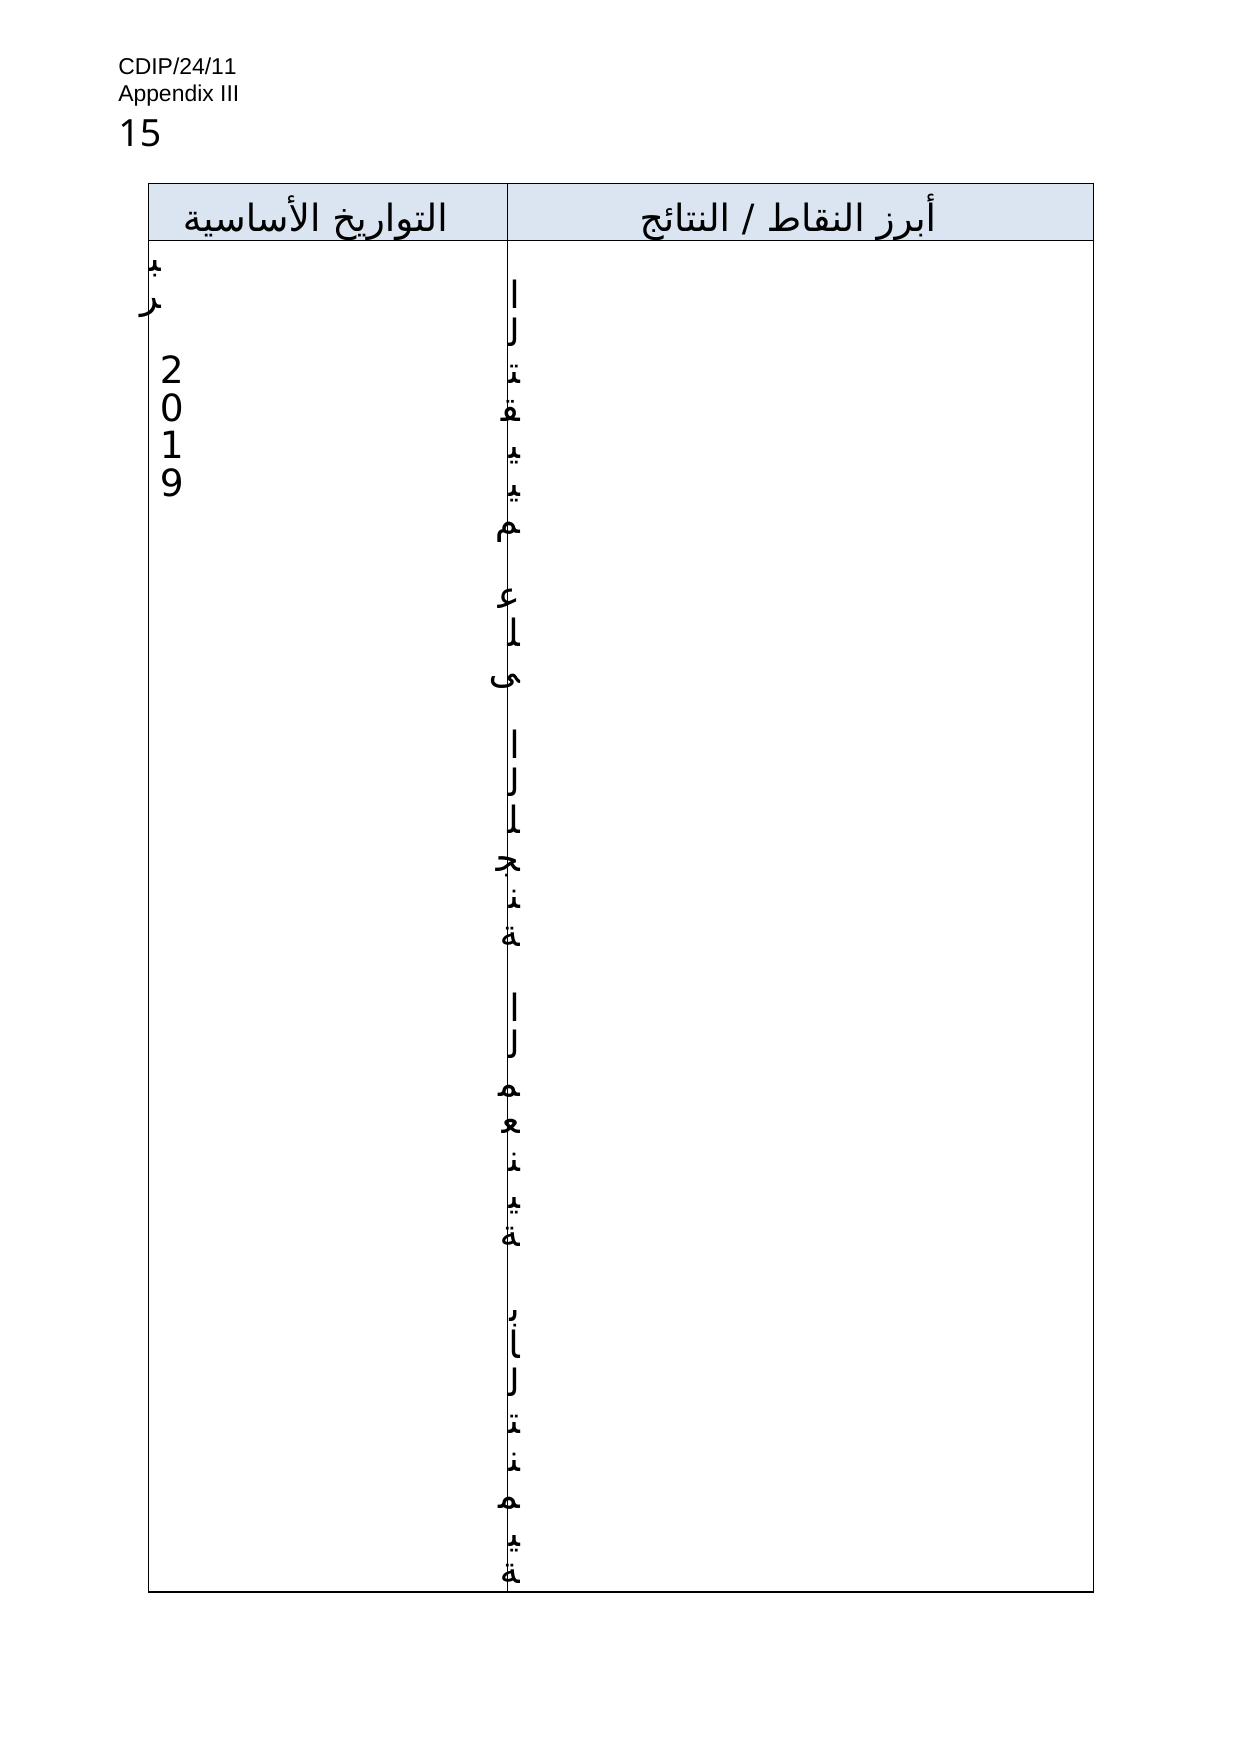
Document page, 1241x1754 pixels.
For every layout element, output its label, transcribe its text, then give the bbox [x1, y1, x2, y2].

table_header التواريخ الأساسية [149, 184, 507, 240]
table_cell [508, 241, 1093, 1591]
table_header أبرز النقاط / النتائج [508, 184, 1093, 240]
table_cell 22-18 نوفمبر 2019 [149, 241, 507, 1591]
